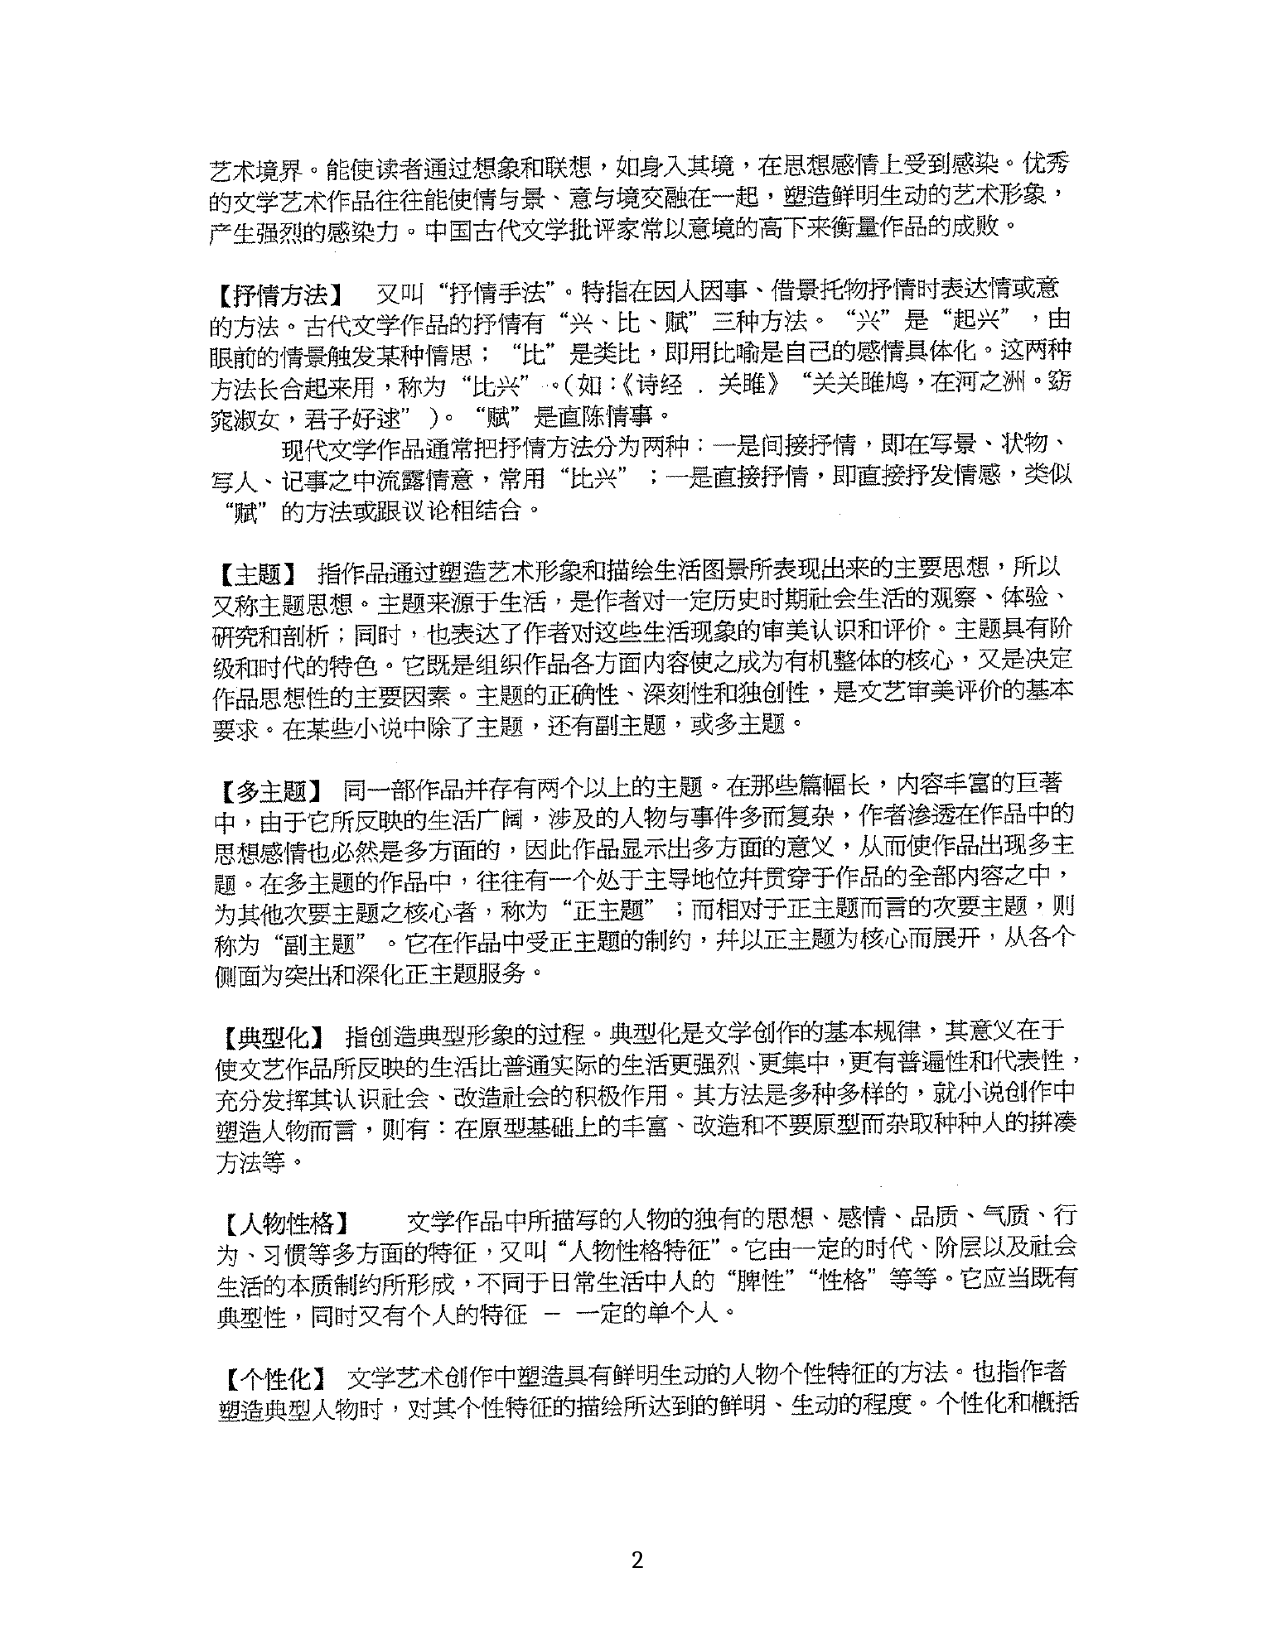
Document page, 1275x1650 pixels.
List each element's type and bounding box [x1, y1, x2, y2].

picture [193, 151, 1092, 1434]
